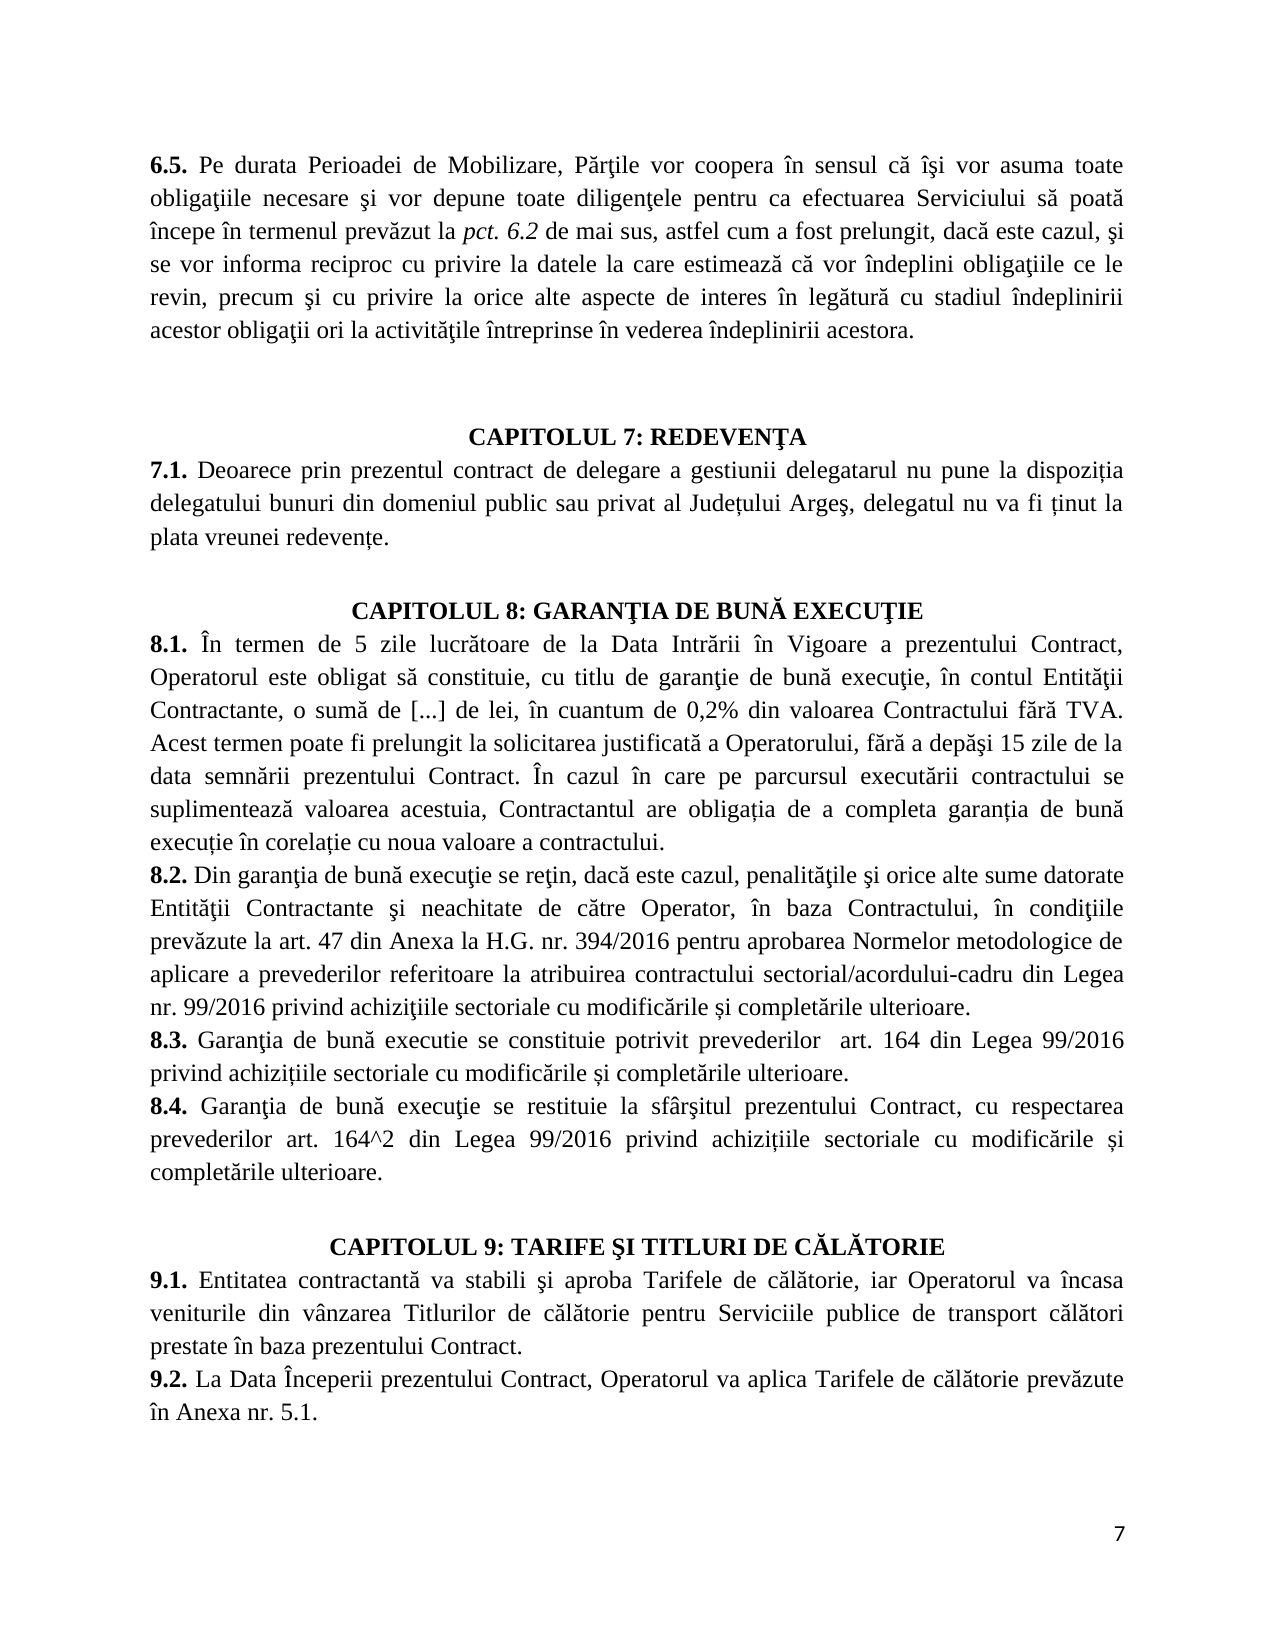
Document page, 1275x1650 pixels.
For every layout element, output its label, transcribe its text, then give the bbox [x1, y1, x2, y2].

text 9.2. La Data Începerii prezentului Contract, Operatorul va aplica Tarifele de călătorie prevăzute în Anexa nr. 5.1. [150, 1364, 1125, 1426]
text CAPITOLUL 8: GARANŢIA DE BUNĂ EXECUŢIE [150, 596, 1125, 625]
text 8.1. În termen de 5 zile lucrătoare de la Data Intrării în Vigoare a prezentului Contract, Operatorul este obligat să constituie, cu titlu de garanţie de bună execuţie, în contul Entităţii Contractante, o sumă de [...] de lei, în cuantum de 0,2% din valoarea Contractului fără TVA. Acest termen poate fi prelungit la solicitarea justificată a Operatorului, fără a depăşi 15 zile de la data semnării prezentului Contract. În cazul în care pe parcursul executării contractului se suplimentează valoarea acestuia, Contractantul are obligația de a completa garanția de bună execuție în corelație cu noua valoare a contractului. [150, 629, 1125, 856]
text 9.1. Entitatea contractantă va stabili şi aproba Tarifele de călătorie, iar Operatorul va încasa veniturile din vânzarea Titlurilor de călătorie pentru Serviciile publice de transport călători prestate în baza prezentului Contract. [150, 1265, 1125, 1359]
text 8.3. Garanţia de bună executie se constituie potrivit prevederilor art. 164 din Legea 99/2016 privind achizițiile sectoriale cu modificările și completările ulterioare. [150, 1025, 1125, 1087]
text CAPITOLUL 7: REDEVENŢA [150, 422, 1125, 451]
text CAPITOLUL 9: TARIFE ŞI TITLURI DE CĂLĂTORIE [150, 1232, 1125, 1260]
text 7.1. Deoarece prin prezentul contract de delegare a gestiunii delegatarul nu pune la dispoziția delegatului bunuri din domeniul public sau privat al Județului Argeş, delegatul nu va fi ținut la plata vreunei redevențe. [150, 456, 1125, 550]
text 8.2. Din garanţia de bună execuţie se reţin, dacă este cazul, penalităţile şi orice alte sume datorate Entităţii Contractante şi neachitate de către Operator, în baza Contractului, în condiţiile prevăzute la art. 47 din Anexa la H.G. nr. 394/2016 pentru aprobarea Normelor metodologice de aplicare a prevederilor referitoare la atribuirea contractului sectorial/acordului-cadru din Legea nr. 99/2016 privind achiziţiile sectoriale cu modificările și completările ulterioare. [150, 860, 1125, 1021]
text 8.4. Garanţia de bună execuţie se restituie la sfârşitul prezentului Contract, cu respectarea prevederilor art. 164^2 din Legea 99/2016 privind achizițiile sectoriale cu modificările și completările ulterioare. [150, 1091, 1125, 1186]
text 6.5. Pe durata Perioadei de Mobilizare, Părţile vor coopera în sensul că îşi vor asuma toate obligaţiile necesare şi vor depune toate diligenţele pentru ca efectuarea Serviciului să poată începe în termenul prevăzut la pct. 6.2 de mai sus, astfel cum a fost prelungit, dacă este cazul, şi se vor informa reciproc cu privire la datele la care estimează că vor îndeplini obligaţiile ce le revin, precum şi cu privire la orice alte aspecte de interes în legătură cu stadiul îndeplinirii acestor obligaţii ori la activităţile întreprinse în vederea îndeplinirii acestora. [150, 150, 1125, 344]
